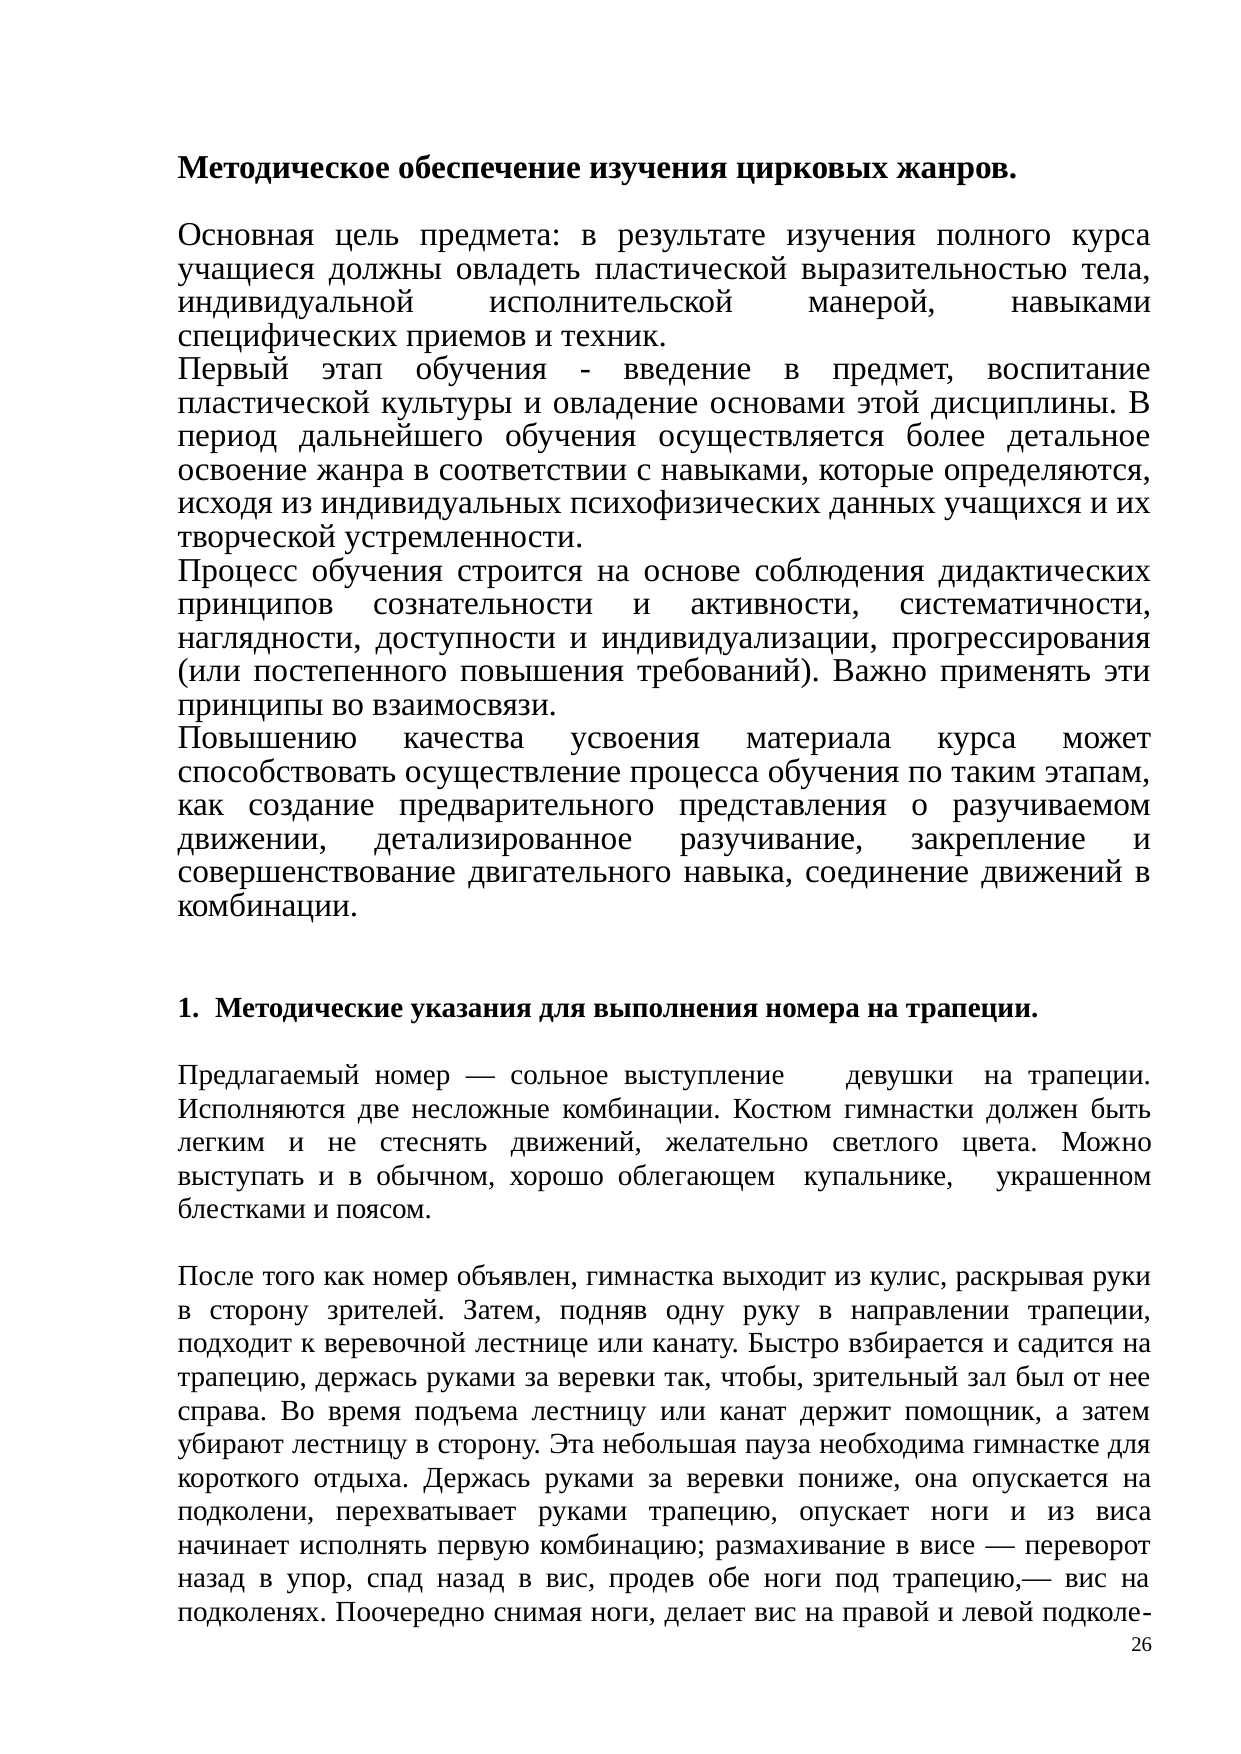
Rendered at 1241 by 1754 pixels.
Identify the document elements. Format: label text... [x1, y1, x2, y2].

text Основная цель предмета: в результате изучения полного курса учащиеся должны овладеть пластической выразительностью тела, индивидуальной исполнительской манерой, навыками специфических приемов и техник. [177, 219, 1152, 353]
list Методические указания для выполнения номера на трапеции. [177, 990, 1152, 1024]
text Процесс обучения строится на основе соблюдения дидактических принципов сознательности и активности, систематичности, наглядности, доступности и индивидуализации, прогрессирования (или постепенного повышения требований). Важно применять эти принципы во взаимосвязи. [177, 554, 1152, 722]
text Предлагаемый номер — сольное выступление девушки на трапеции. Исполняются две несложные комбинации. Костюм гимнастки должен быть легким и не стеснять движений, желательно светлого цвета. Можно выступать и в обычном, хорошо облегающем купальнике, украшенном блестками и поясом. [177, 1057, 1152, 1225]
text Методическое обеспечение изучения цирковых жанров. [177, 152, 1152, 185]
text Повышению качества усвоения материала курса может способствовать осуществление процесса обучения по таким этапам, как создание предварительного представления о разучиваемом движении, детализированное разучивание, закрепление и совершенствование двигательного навыка, соединение движений в комбинации. [177, 722, 1152, 923]
text Первый этап обучения - введение в предмет, воспитание пластической культуры и овладение основами этой дисциплины. В период дальнейшего обучения осуществляется более детальное освоение жанра в соответствии с навыками, которые определяются, исходя из индивидуальных психофизических данных учащихся и их творческой устремленности. [177, 353, 1152, 554]
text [177, 1258, 1152, 1627]
